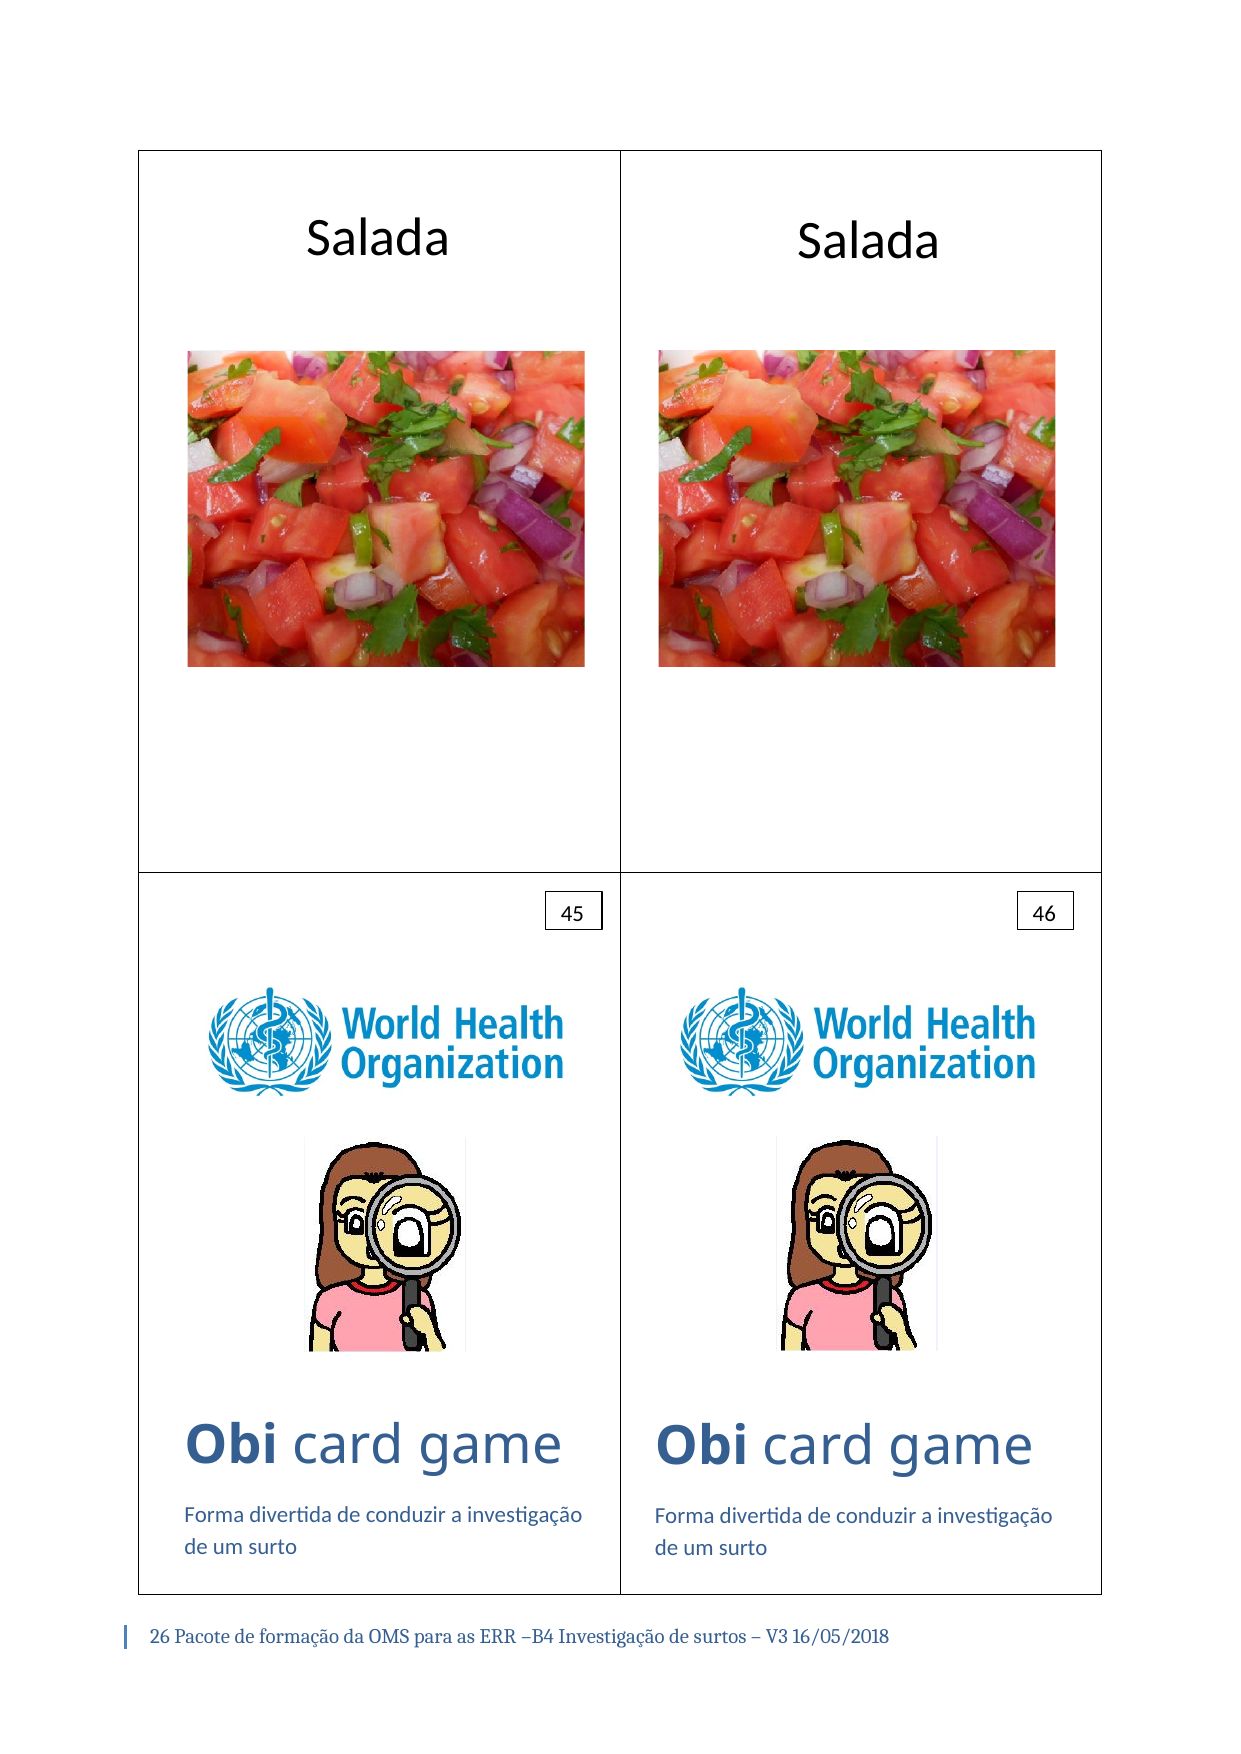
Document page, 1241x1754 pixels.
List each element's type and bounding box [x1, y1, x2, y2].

picture [206, 985, 564, 1098]
table_cell [139, 151, 620, 872]
table_cell [621, 873, 1101, 1594]
picture [678, 985, 1036, 1098]
table_cell [621, 151, 1101, 872]
table_cell [139, 873, 620, 1594]
